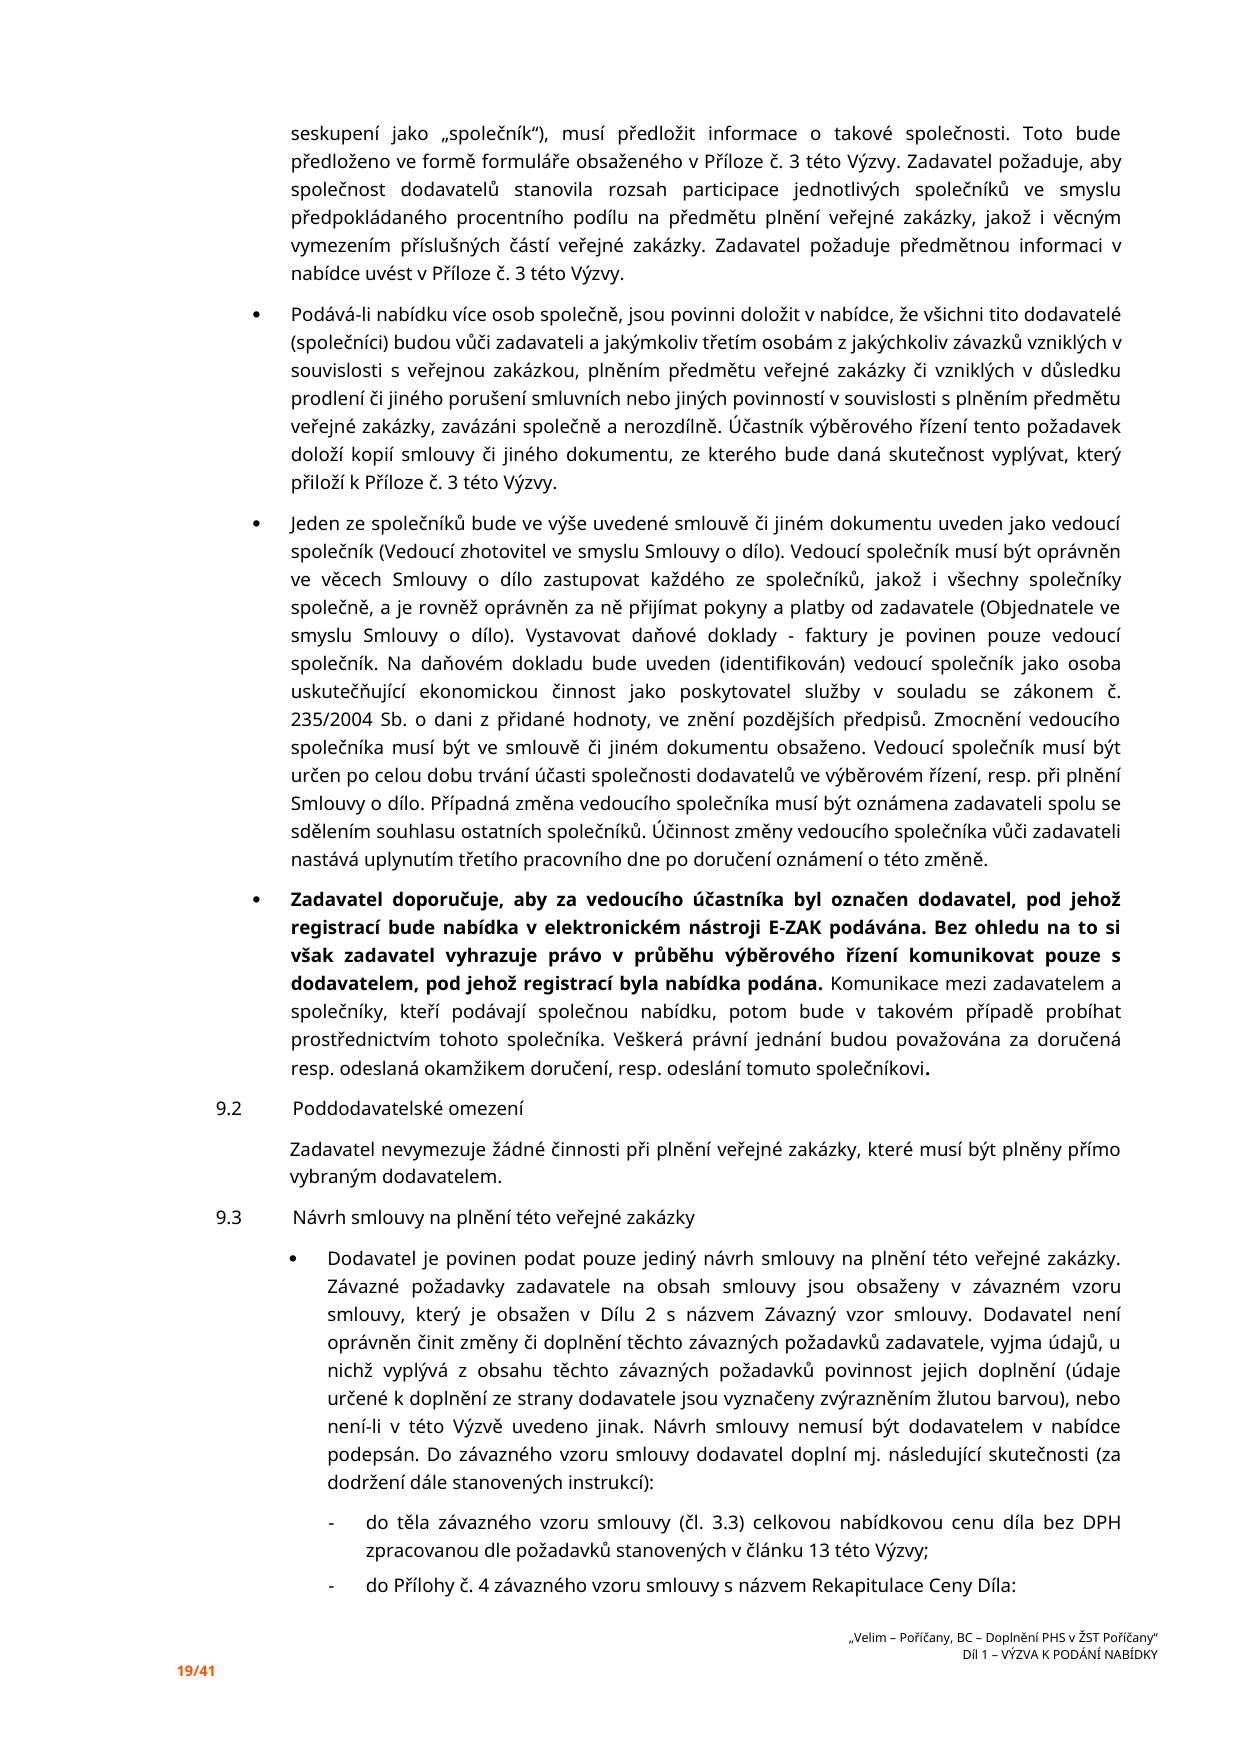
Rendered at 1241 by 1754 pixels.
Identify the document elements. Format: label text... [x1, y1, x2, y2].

list Zadavatel doporučuje, aby za vedoucího účastníka byl označen dodavatel, pod jehož registrací bude nabídka v elektronickém nástroji E-ZAK podávána. Bez ohledu na to si však zadavatel vyhrazuje právo v průběhu výběrového řízení komunikovat pouze s dodavatelem, pod jehož registrací byla nabídka podána. Komunikace mezi zadavatelem a společníky, kteří podávají společnou nabídku, potom bude v takovém případě probíhat prostřednictvím tohoto společníka. Veškerá právní jednání budou považována za doručená resp. odeslaná okamžikem doručení, resp. odeslání tomuto společníkovi. [253, 887, 1122, 1080]
text Návrh smlouvy na plnění této veřejné zakázky [216, 1204, 1122, 1230]
list Podává-li nabídku více osob společně, jsou povinni doložit v nabídce, že všichni tito dodavatelé (společníci) budou vůči zadavateli a jakýmkoliv třetím osobám z jakýchkoliv závazků vzniklých v souvislosti s veřejnou zakázkou, plněním předmětu veřejné zakázky či vzniklých v důsledku prodlení či jiného porušení smluvních nebo jiných povinností v souvislosti s plněním předmětu veřejné zakázky, zavázáni společně a nerozdílně. Účastník výběrového řízení tento požadavek doloží kopií smlouvy či jiného dokumentu, ze kterého bude daná skutečnost vyplývat, který přiloží k Příloze č. 3 této Výzvy. [253, 301, 1122, 495]
list do Přílohy č. 4 závazného vzoru smlouvy s názvem Rekapitulace Ceny Díla: [328, 1572, 1122, 1597]
list Zadavatel nevymezuje žádné činnosti při plnění veřejné zakázky, které musí být plněny přímo vybraným dodavatelem. [289, 1136, 1122, 1189]
list Dodavatel je povinen podat pouze jediný návrh smlouvy na plnění této veřejné zakázky. Závazné požadavky zadavatele na obsah smlouvy jsou obsaženy v závazném vzoru smlouvy, který je obsažen v Dílu 2 s názvem Závazný vzor smlouvy. Dodavatel není oprávněn činit změny či doplnění těchto závazných požadavků zadavatele, vyjma údajů, u nichž vyplývá z obsahu těchto závazných požadavků povinnost jejich doplnění (údaje určené k doplnění ze strany dodavatele jsou vyznačeny zvýrazněním žlutou barvou), nebo není-li v této Výzvě uvedeno jinak. Návrh smlouvy nemusí být dodavatelem v nabídce podepsán. Do závazného vzoru smlouvy dodavatel doplní mj. následující skutečnosti (za dodržení dále stanovených instrukcí): [289, 1245, 1122, 1494]
list Jeden ze společníků bude ve výše uvedené smlouvě či jiném dokumentu uveden jako vedoucí společník (Vedoucí zhotovitel ve smyslu Smlouvy o dílo). Vedoucí společník musí být oprávněn ve věcech Smlouvy o dílo zastupovat každého ze společníků, jakož i všechny společníky společně, a je rovněž oprávněn za ně přijímat pokyny a platby od zadavatele (Objednatele ve smyslu Smlouvy o dílo). Vystavovat daňové doklady - faktury je povinen pouze vedoucí společník. Na daňovém dokladu bude uveden (identifikován) vedoucí společník jako osoba uskutečňující ekonomickou činnost jako poskytovatel služby v souladu se zákonem č. 235/2004 Sb. o dani z přidané hodnoty, ve znění pozdějších předpisů. Zmocnění vedoucího společníka musí být ve smlouvě či jiném dokumentu obsaženo. Vedoucí společník musí být určen po celou dobu trvání účasti společnosti dodavatelů ve výběrovém řízení, resp. při plnění Smlouvy o dílo. Případná změna vedoucího společníka musí být oznámena zadavateli spolu se sdělením souhlasu ostatních společníků. Účinnost změny vedoucího společníka vůči zadavateli nastává uplynutím třetího pracovního dne po doručení oznámení o této změně. [253, 510, 1122, 872]
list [253, 121, 1122, 286]
text Poddodavatelské omezení [216, 1095, 1122, 1121]
list do těla závazného vzoru smlouvy (čl. 3.3) celkovou nabídkovou cenu díla bez DPH zpracovanou dle požadavků stanovených v článku 13 této Výzvy; [328, 1509, 1122, 1563]
